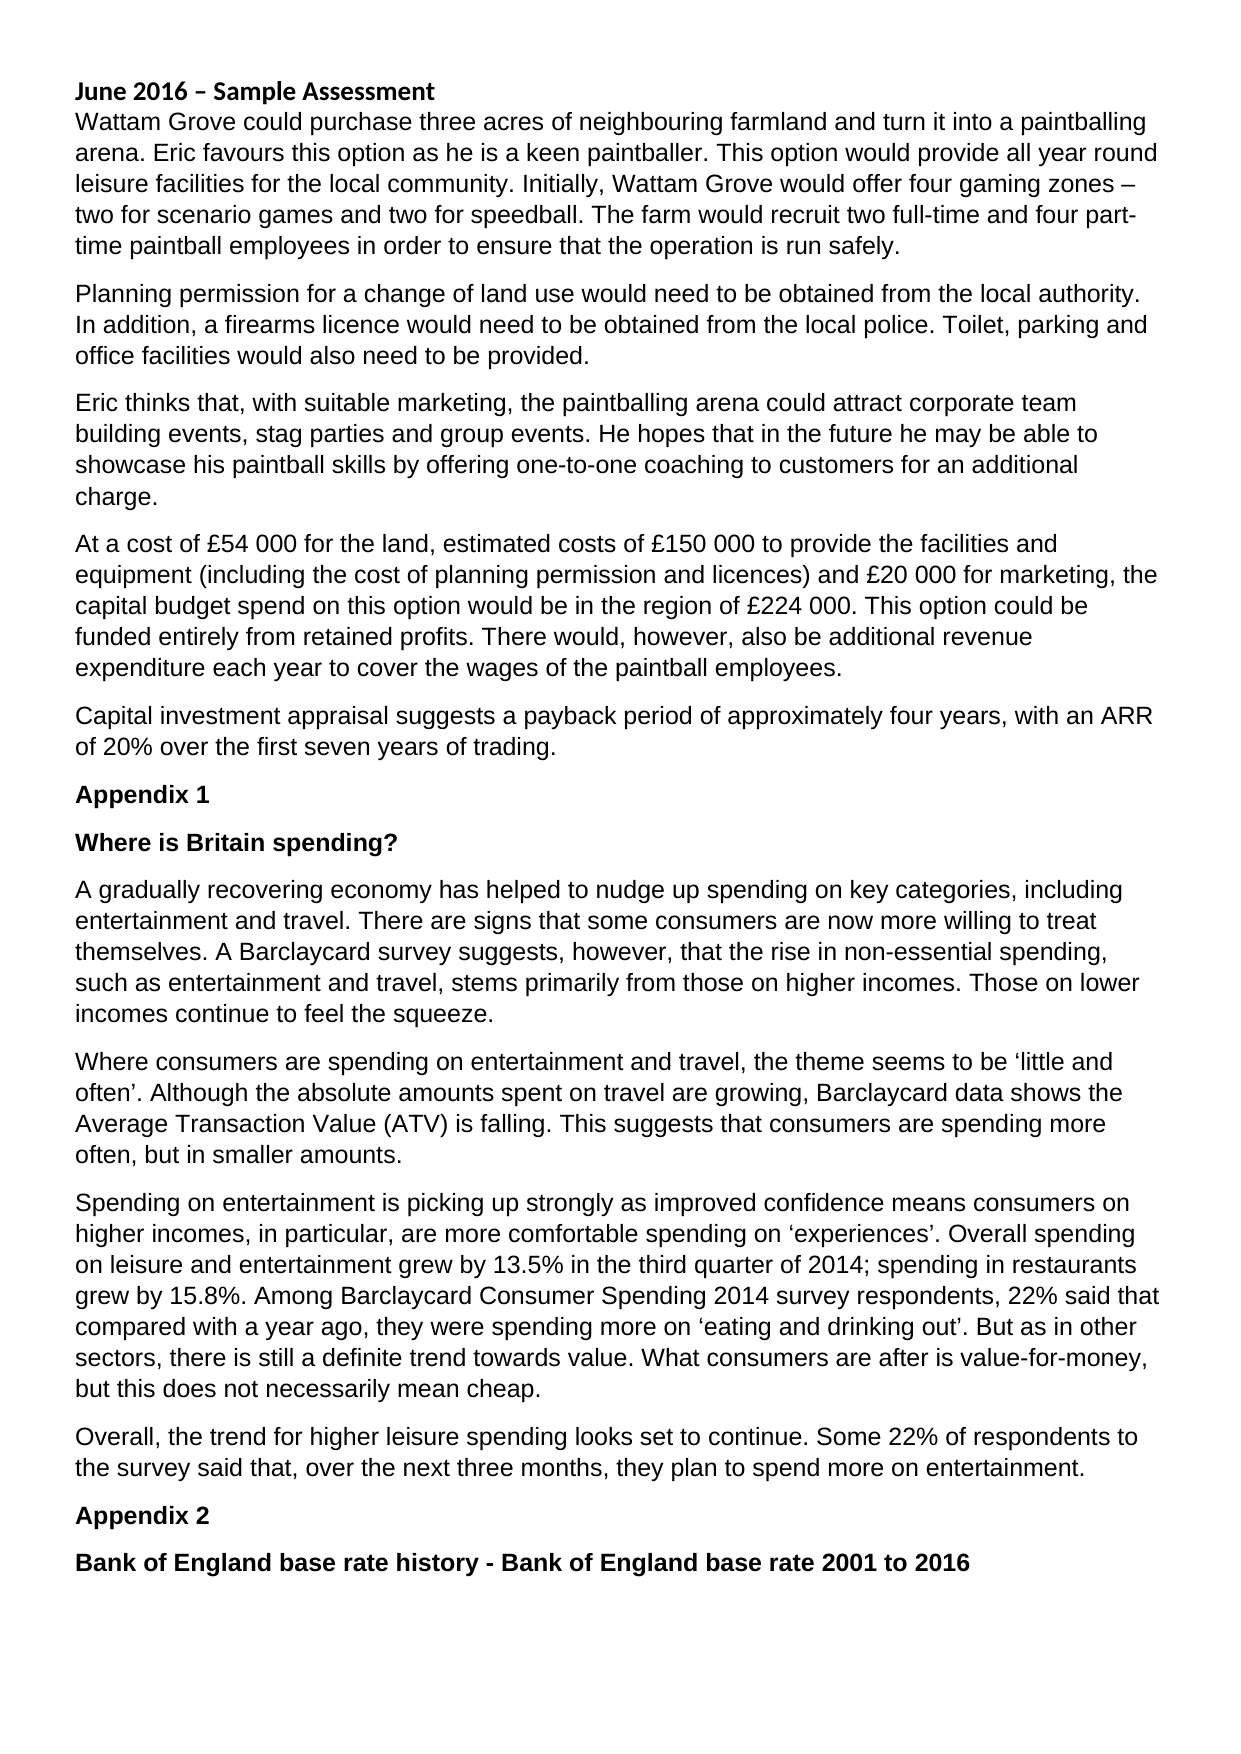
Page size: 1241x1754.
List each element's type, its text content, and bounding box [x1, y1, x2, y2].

text Wattam Grove could purchase three acres of neighbouring farmland and turn it into a paintballing arena. Eric favours this option as he is a keen paintballer. This option would provide all year round leisure facilities for the local community. Initially, Wattam Grove would offer four gaming zones – two for scenario games and two for speedball. The farm would recruit two full-time and four part-time paintball employees in order to ensure that the operation is run safely. [75, 107, 1165, 260]
text Where is Britain spending? [75, 828, 1165, 856]
text Appendix 2 [75, 1501, 1165, 1529]
text At a cost of £54 000 for the land, estimated costs of £150 000 to provide the facilities and equipment (including the cost of planning permission and licences) and £20 000 for marketing, the capital budget spend on this option would be in the region of £224 000. This option could be funded entirely from retained profits. There would, however, also be additional revenue expenditure each year to cover the wages of the paintball employees. [75, 529, 1165, 682]
text Where consumers are spending on entertainment and travel, the theme seems to be ‘little and often’. Although the absolute amounts spent on travel are growing, Barclaycard data shows the Average Transaction Value (ATV) is falling. This suggests that consumers are spending more often, but in smaller amounts. [75, 1047, 1165, 1169]
text Eric thinks that, with suitable marketing, the paintballing arena could attract corporate team building events, stag parties and group events. He hopes that in the future he may be able to showcase his paintball skills by offering one-to-one coaching to customers for an additional charge. [75, 388, 1165, 510]
text Bank of England base rate history - Bank of England base rate 2001 to 2016 [75, 1548, 1165, 1577]
text A gradually recovering economy has helped to nudge up spending on key categories, including entertainment and travel. There are signs that some consumers are now more willing to treat themselves. A Barclaycard survey suggests, however, that the rise in non-essential spending, such as entertainment and travel, stems primarily from those on higher incomes. Those on lower incomes continue to feel the squeeze. [75, 875, 1165, 1028]
text Appendix 1 [75, 780, 1165, 809]
text Spending on entertainment is picking up strongly as improved confidence means consumers on higher incomes, in particular, are more comfortable spending on ‘experiences’. Overall spending on leisure and entertainment grew by 13.5% in the third quarter of 2014; spending in restaurants grew by 15.8%. Among Barclaycard Consumer Spending 2014 survey respondents, 22% said that compared with a year ago, they were spending more on ‘eating and drinking out’. But as in other sectors, there is still a definite trend towards value. What consumers are after is value-for-money, but this does not necessarily mean cheap. [75, 1188, 1165, 1403]
text Capital investment appraisal suggests a payback period of approximately four years, with an ARR of 20% over the first seven years of trading. [75, 701, 1165, 761]
text Overall, the trend for higher leisure spending looks set to continue. Some 22% of respondents to the survey said that, over the next three months, they plan to spend more on entertainment. [75, 1422, 1165, 1482]
text Planning permission for a change of land use would need to be obtained from the local authority. In addition, a firearms licence would need to be obtained from the local police. Toilet, parking and office facilities would also need to be provided. [75, 279, 1165, 369]
